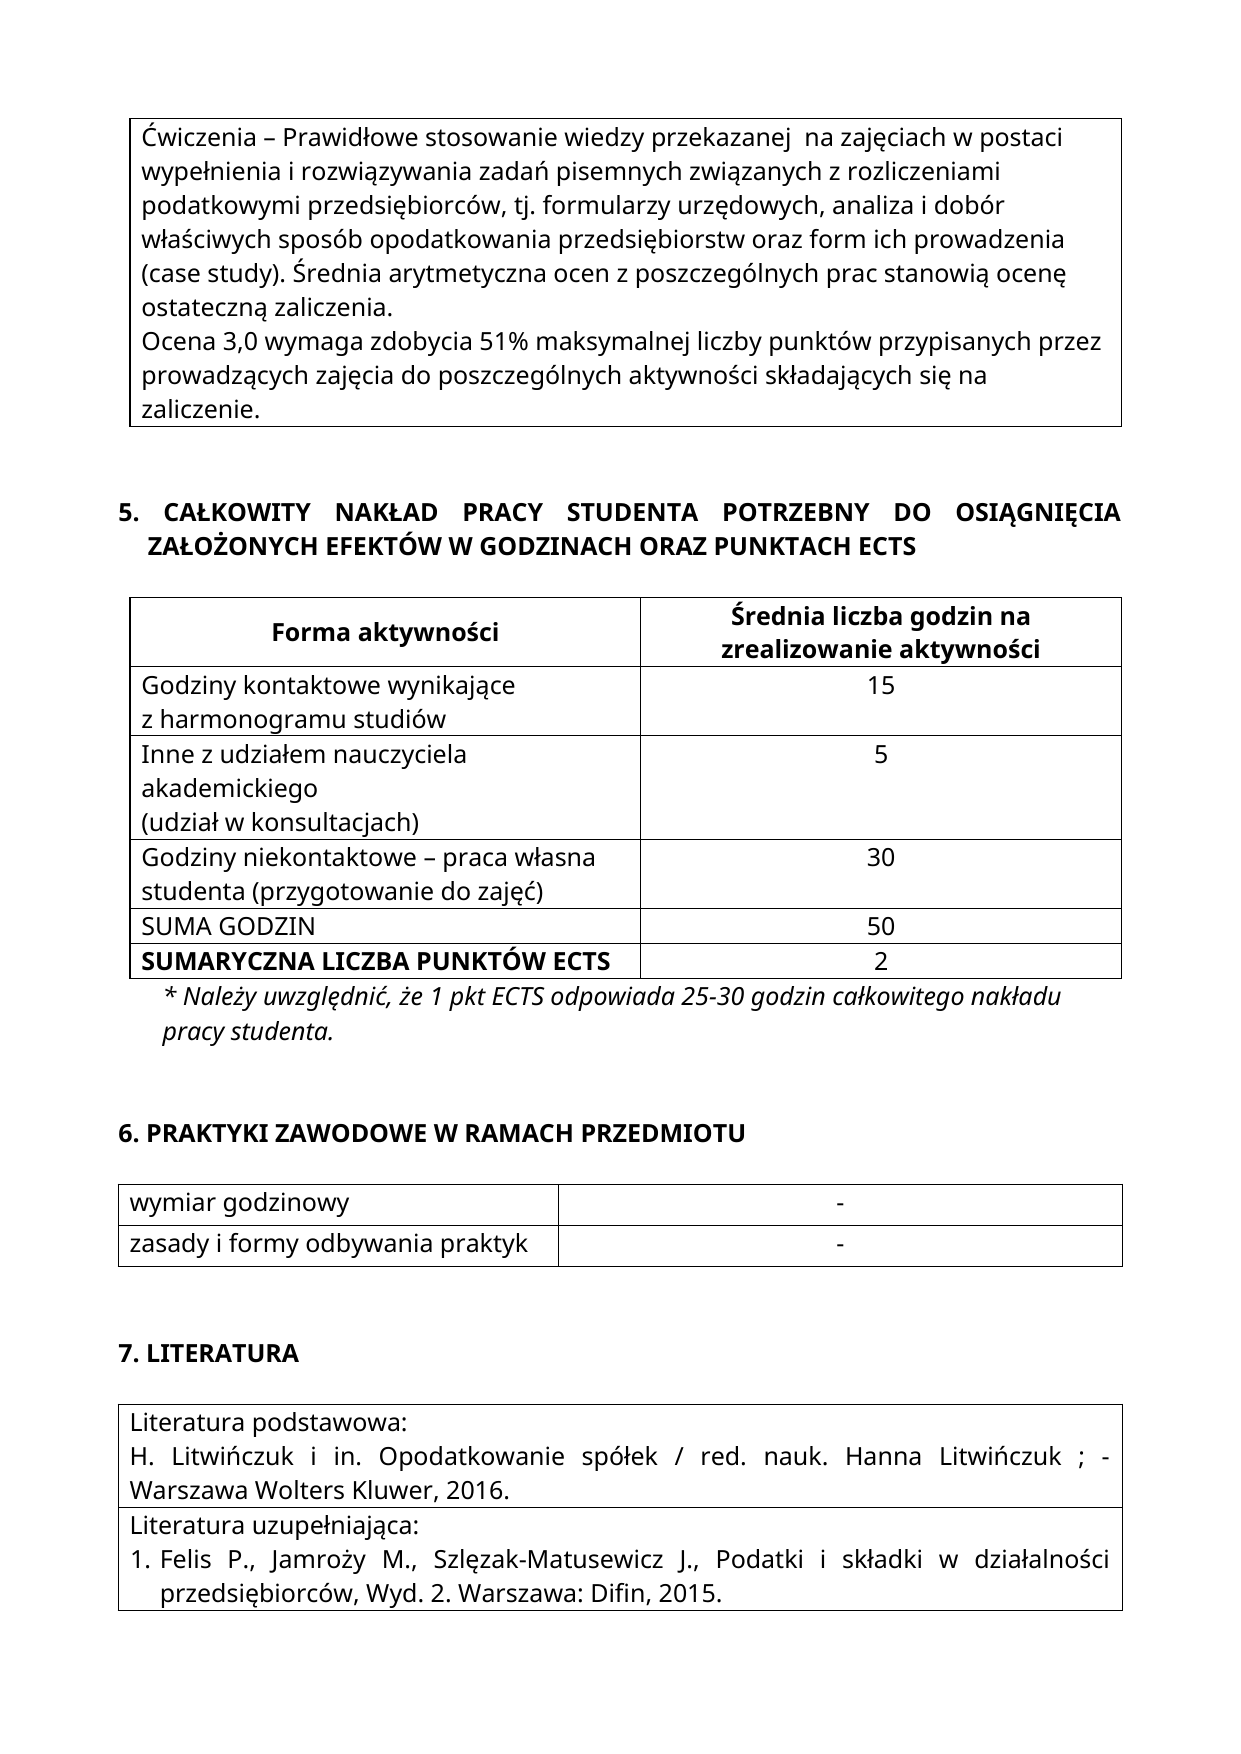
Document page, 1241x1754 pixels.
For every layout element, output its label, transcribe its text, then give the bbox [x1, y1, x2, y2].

table_header Forma aktywności [131, 598, 640, 666]
table_cell 15 [641, 667, 1121, 735]
table_header Literatura podstawowa: H. Litwińczuk i in. Opodatkowanie spółek / red. nauk. Hanna Litwińczuk ; - Warszawa Wolters Kluwer, 2016. [119, 1405, 1122, 1507]
table_cell Inne z udziałem nauczyciela akademickiego (udział w konsultacjach) [131, 736, 640, 839]
text 5. CAŁKOWITY NAKŁAD PRACY STUDENTA POTRZEBNY DO OSIĄGNIĘCIA ZAŁOŻONYCH EFEKTÓW W GODZINACH ORAZ PUNKTACH ECTS [118, 495, 1122, 563]
text 6. PRAKTYKI ZAWODOWE W RAMACH PRZEDMIOTU [118, 1115, 1122, 1149]
table_cell Godziny kontaktowe wynikające z harmonogramu studiów [131, 667, 640, 735]
table_cell SUMA GODZIN [131, 909, 640, 943]
text 7. LITERATURA [118, 1335, 1122, 1369]
table_cell 2 [641, 944, 1121, 978]
table_header Ćwiczenia – Prawidłowe stosowanie wiedzy przekazanej na zajęciach w postaci wypełnienia i rozwiązywania zadań pisemnych związanych z rozliczeniami podatkowymi przedsiębiorców, tj. formularzy urzędowych, analiza i dobór właściwych sposób opodatkowania przedsiębiorstw oraz form ich prowadzenia (case study). Średnia arytmetyczna ocen z poszczególnych prac stanowią ocenę ostateczną zaliczenia. Ocena 3,0 wymaga zdobycia 51% maksymalnej liczby punktów przypisanych przez prowadzących zajęcia do poszczególnych aktywności składających się na zaliczenie. [131, 119, 1121, 426]
text * Należy uwzględnić, że 1 pkt ECTS odpowiada 25-30 godzin całkowitego nakładu pracy studenta. [162, 979, 1122, 1047]
table_header wymiar godzinowy [119, 1185, 558, 1225]
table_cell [119, 1508, 1122, 1610]
table_cell SUMARYCZNA LICZBA PUNKTÓW ECTS [131, 944, 640, 978]
table_cell Godziny niekontaktowe – praca własna studenta (przygotowanie do zajęć) [131, 840, 640, 908]
table_cell - [559, 1226, 1122, 1266]
table_header Średnia liczba godzin na zrealizowanie aktywności [641, 598, 1121, 666]
table_cell 50 [641, 909, 1121, 943]
table_cell zasady i formy odbywania praktyk [119, 1226, 558, 1266]
table_header - [559, 1185, 1122, 1225]
table_cell 30 [641, 840, 1121, 908]
table_cell 5 [641, 736, 1121, 839]
